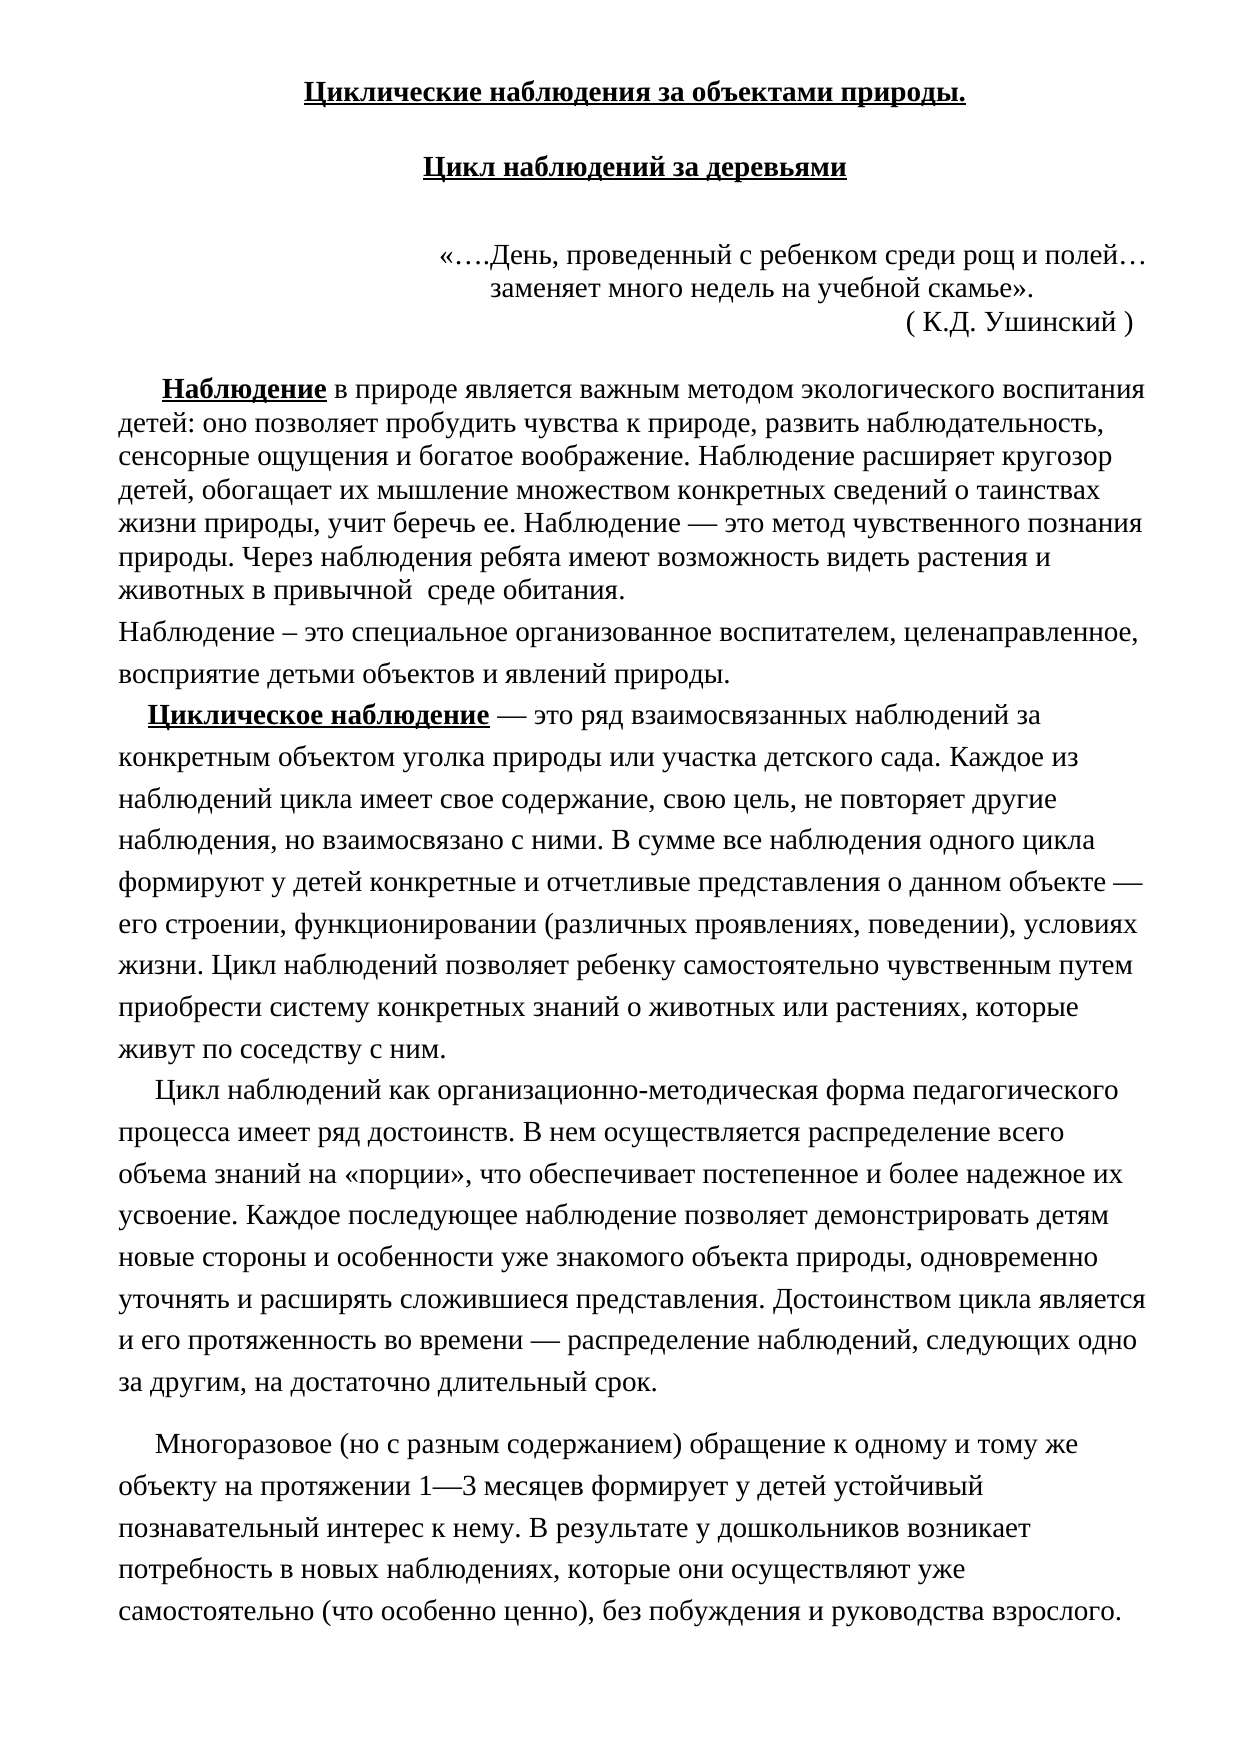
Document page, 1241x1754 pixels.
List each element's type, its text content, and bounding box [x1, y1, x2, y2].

text Наблюдение – это специальное организованное воспитателем, целенаправленное, восприятие детьми объектов и явлений природы. [118, 606, 1152, 689]
text заменяет много недель на учебной скамье». [118, 271, 1152, 304]
text Наблюдение в природе является важным методом экологического воспитания детей: оно позволяет пробудить чувства к природе, развить наблюдательность, сенсорные ощущения и богатое воображение. Наблюдение расширяет кругозор детей, обогащает их мышление множеством конкретных сведений о таинствах жизни природы, учит беречь ее. Наблюдение — это метод чувственного познания природы. Через наблюдения ребята имеют возможность видеть растения и животных в привычной среде обитания. [118, 371, 1152, 606]
text Цикл наблюдений за деревьями [118, 141, 1152, 183]
text Многоразовое (но с разным содержанием) обращение к одному и тому же объекту на протяжении 1—3 месяцев формирует у детей устойчивый познавательный интерес к нему. В результате у дошкольников возникает потребность в новых наблюдениях, которые они осуществляют уже самостоятельно (что особенно ценно), без побуждения и руководства взрослого. [118, 1418, 1152, 1627]
text «….День, проведенный с ребенком среди рощ и полей… [118, 237, 1152, 271]
text Цикл наблюдений как организационно-методическая форма педагогического процесса имеет ряд достоинств. В нем осуществляется распределение всего объема знаний на «порции», что обеспечивает постепенное и более надежное их усвоение. Каждое последующее наблюдение позволяет демонстрировать детям новые стороны и особенности уже знакомого объекта природы, одновременно уточнять и расширять сложившиеся представления. Достоинством цикла является и его протяженность во времени — распределение наблюдений, следующих одно за другим, на достаточно длительный срок. [118, 1064, 1152, 1398]
text ( К.Д. Ушинский ) [118, 304, 1152, 338]
text Циклические наблюдения за объектами природы. [118, 74, 1152, 107]
text Циклическое наблюдение — это ряд взаимосвязанных наблюдений за конкретным объектом уголка природы или участка детского сада. Каждое из наблюдений цикла имеет свое содержание, свою цель, не повторяет другие наблюдения, но взаимосвязано с ними. В сумме все наблюдения одного цикла формируют у детей конкретные и отчетливые представления о данном объекте — его строении, функционировании (различных проявлениях, поведении), условиях жизни. Цикл наблюдений позволяет ребенку самостоятельно чувственным путем приобрести систему конкретных знаний о животных или растениях, которые живут по соседству с ним. [118, 689, 1152, 1064]
